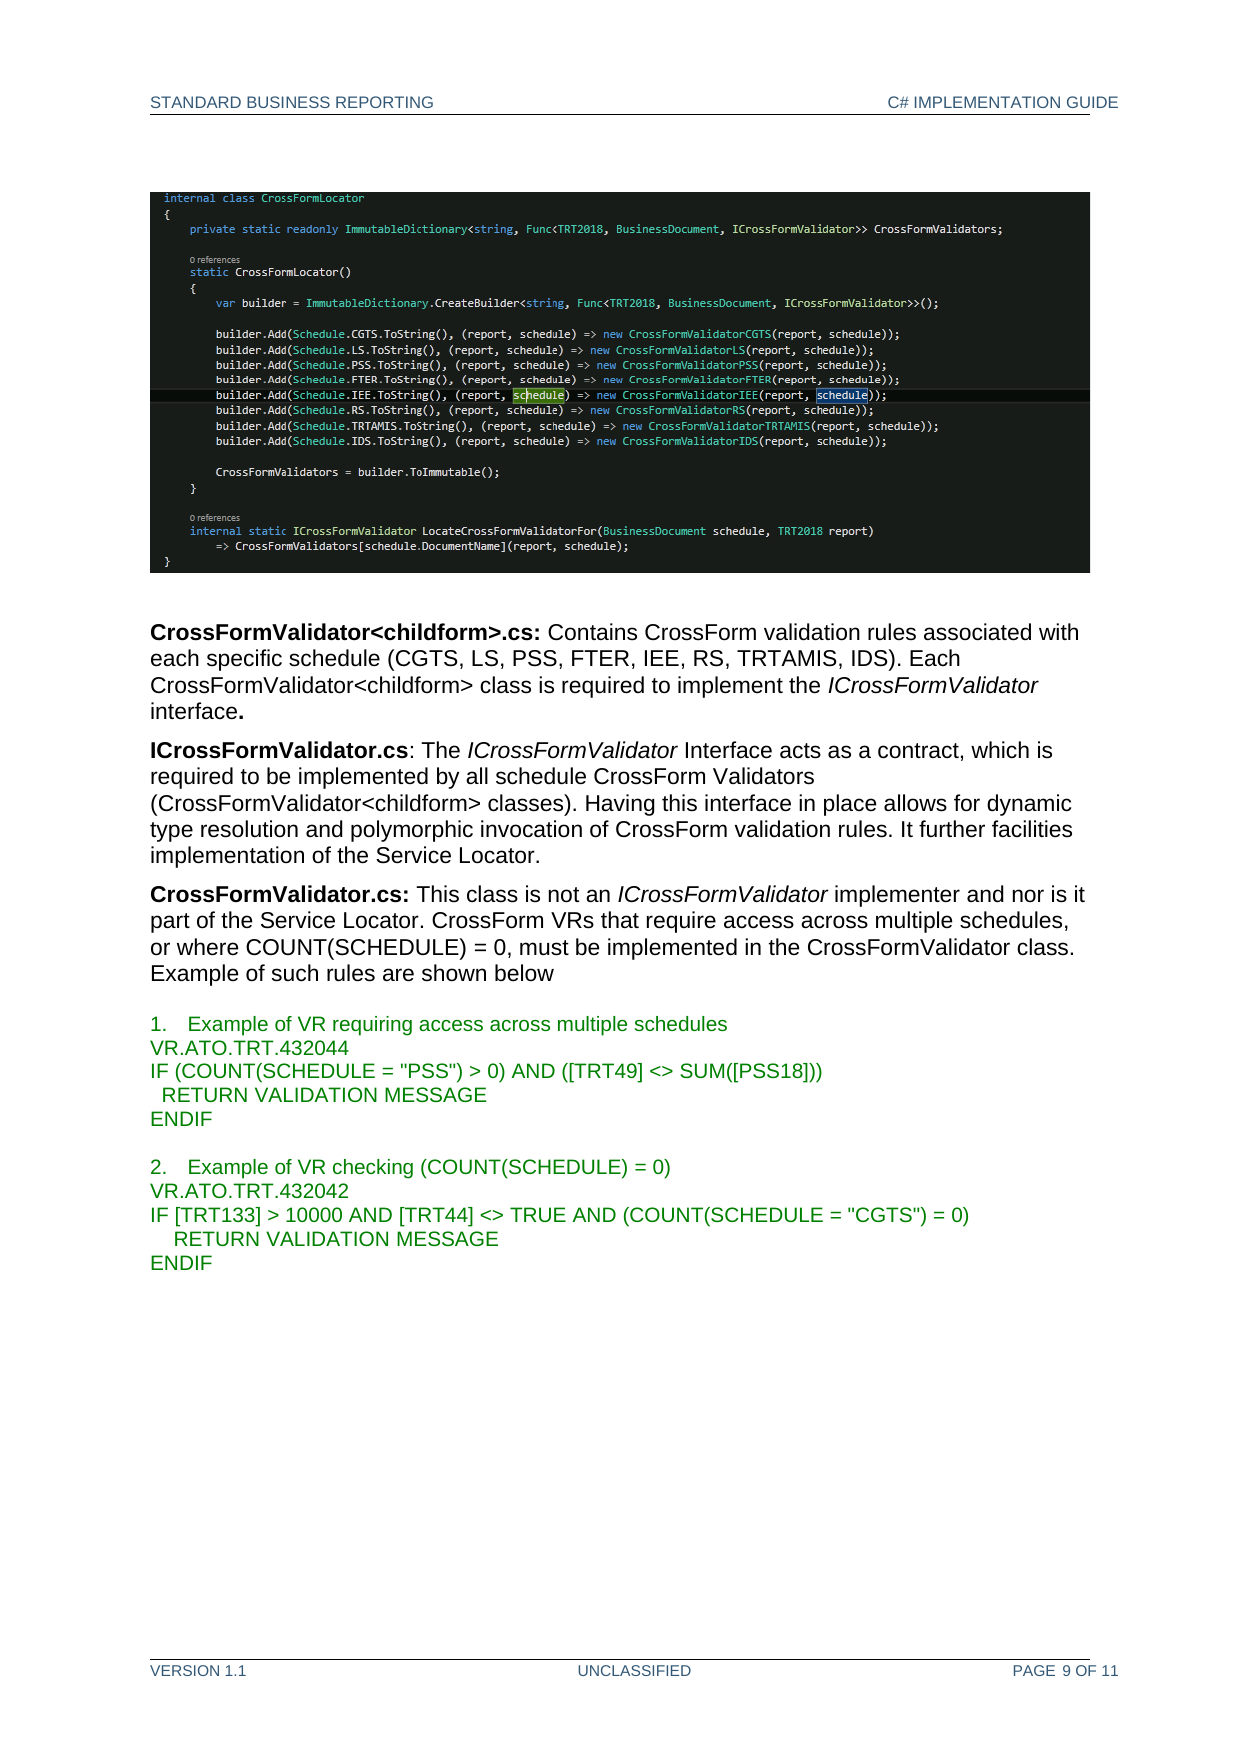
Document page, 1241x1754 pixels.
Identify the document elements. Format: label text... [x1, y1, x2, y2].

text VR.ATO.TRT.432044 [150, 1035, 1090, 1059]
text IF [TRT133] > 10000 AND [TRT44] <> TRUE AND (COUNT(SCHEDULE = "CGTS") = 0) [150, 1203, 1090, 1227]
text CrossFormValidator<childform>.cs: Contains CrossForm validation rules associated with each specific schedule (CGTS, LS, PSS, FTER, IEE, RS, TRTAMIS, IDS). Each CrossFormValidator<childform> class is required to implement the ICrossFormValidator interface. [150, 619, 1090, 724]
text ICrossFormValidator.cs: The ICrossFormValidator Interface acts as a contract, which is required to be implemented by all schedule CrossForm Validators (CrossFormValidator<childform> classes). Having this interface in place allows for dynamic type resolution and polymorphic invocation of CrossForm validation rules. It further facilities implementation of the Service Locator. [150, 737, 1090, 868]
list Example of VR checking (COUNT(SCHEDULE) = 0) [150, 1155, 1090, 1179]
text ENDIF [150, 1107, 1090, 1131]
text RETURN VALIDATION MESSAGE [150, 1083, 1090, 1107]
text RETURN VALIDATION MESSAGE [150, 1227, 1090, 1251]
text IF (COUNT(SCHEDULE = "PSS") > 0) AND ([TRT49] <> SUM([PSS18])) [150, 1059, 1090, 1083]
text CrossFormValidator.cs: This class is not an ICrossFormValidator implementer and nor is it part of the Service Locator. CrossForm VRs that require access across multiple schedules, or where COUNT(SCHEDULE) = 0, must be implemented in the CrossFormValidator class. Example of such rules are shown below [150, 881, 1090, 986]
picture [150, 192, 1091, 573]
text ENDIF [150, 1251, 1090, 1275]
list Example of VR requiring access across multiple schedules [150, 1011, 1090, 1035]
text VR.ATO.TRT.432042 [150, 1179, 1090, 1203]
